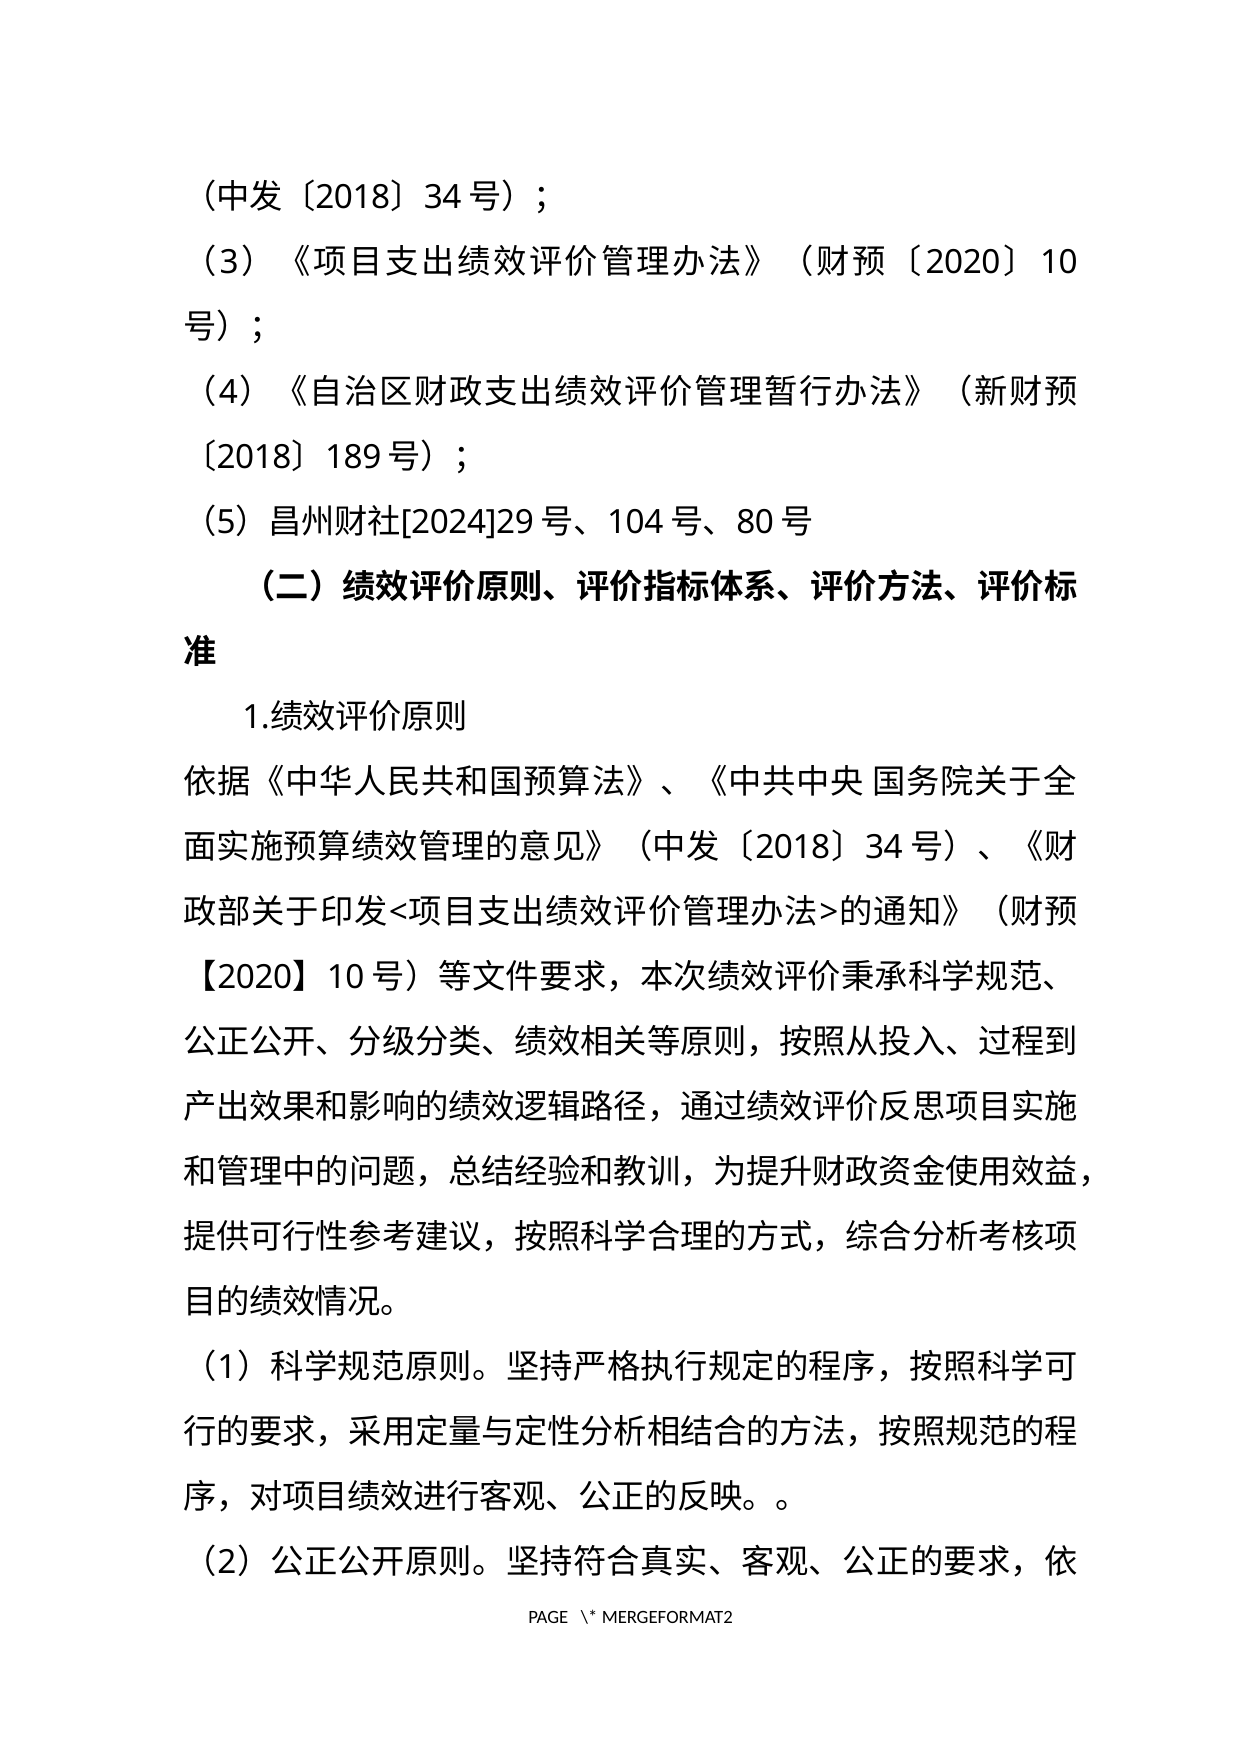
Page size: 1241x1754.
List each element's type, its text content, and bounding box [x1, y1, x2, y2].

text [183, 162, 1078, 552]
text （二）绩效评价原则、评价指标体系、评价方法、评价标准 [183, 552, 1078, 682]
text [183, 682, 1078, 1592]
